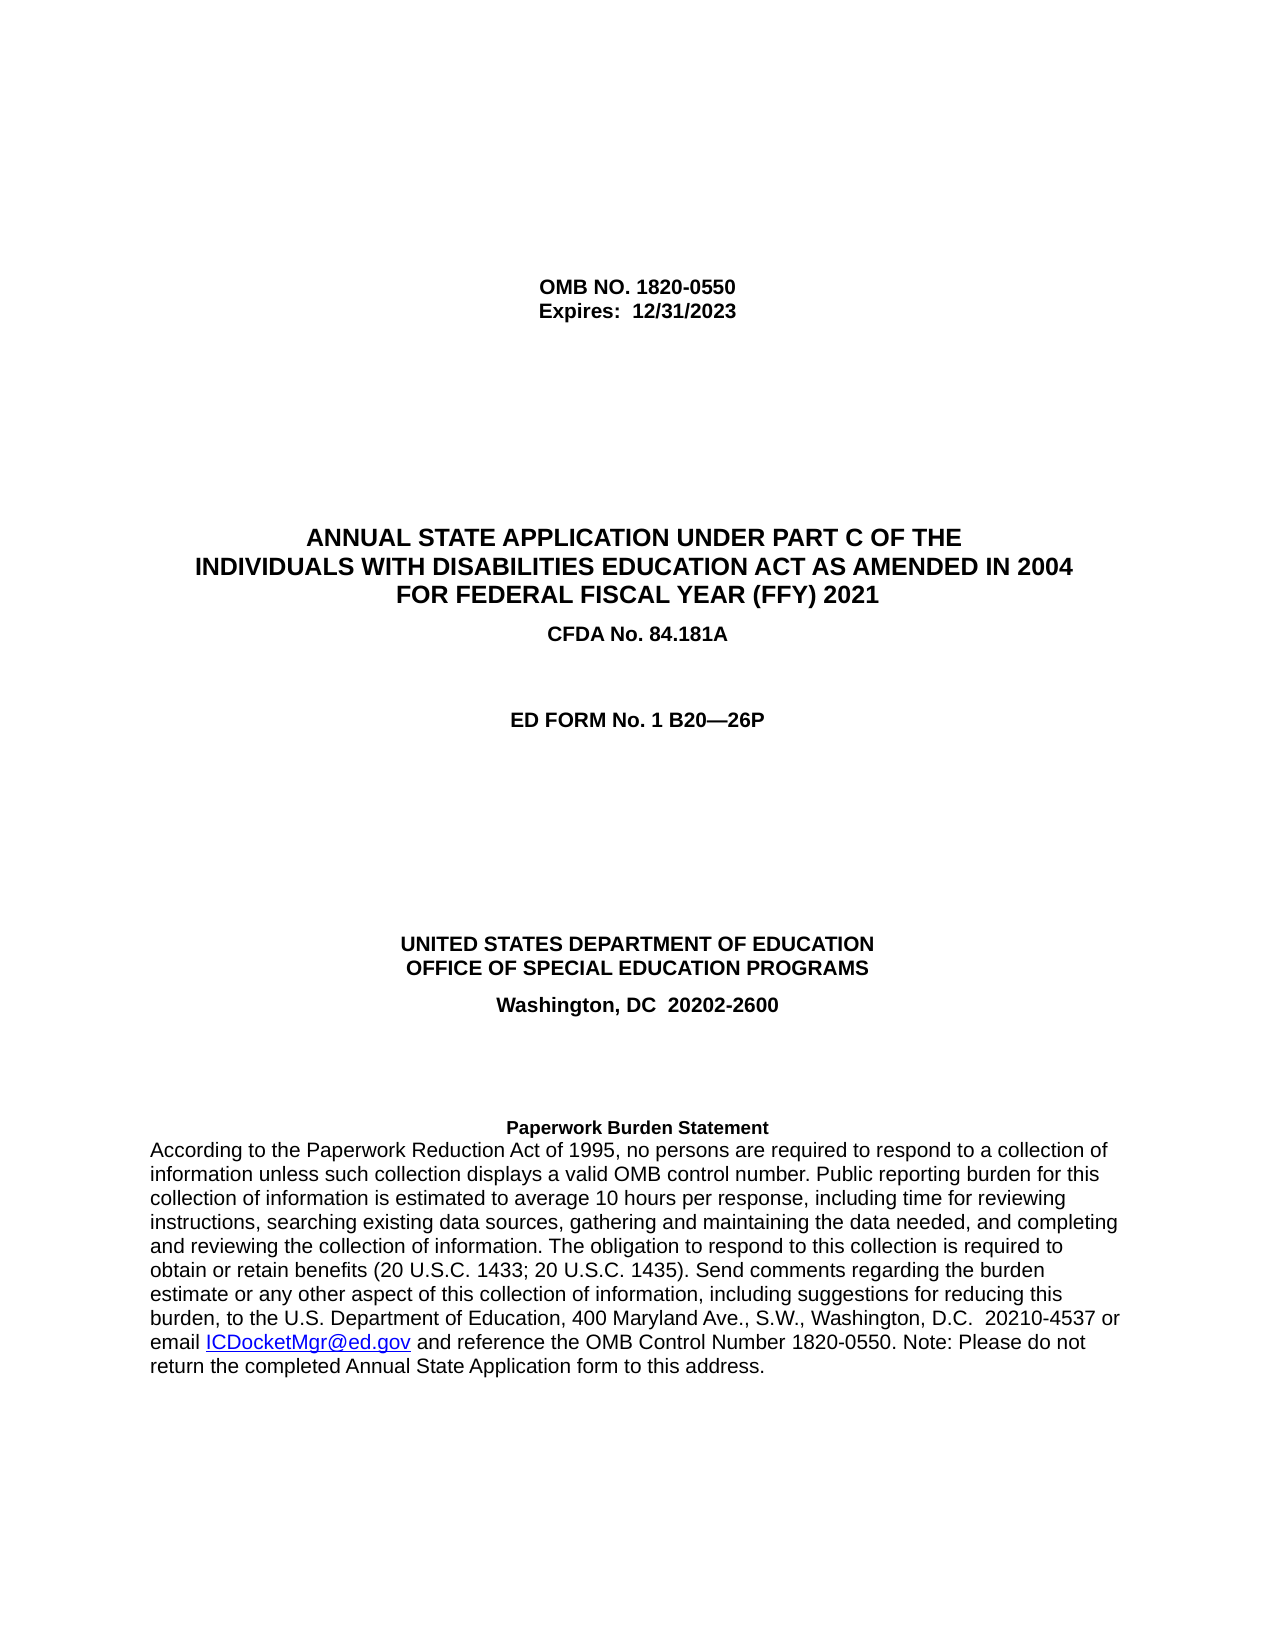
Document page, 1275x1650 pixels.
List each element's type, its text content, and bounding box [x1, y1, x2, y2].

title OMB NO. 1820-0550 [150, 275, 1125, 299]
text ED FORM No. 1 B20—26P [150, 708, 1125, 732]
text Expires: 12/31/2023 [150, 299, 1125, 323]
text ANNUAL STATE APPLICATION UNDER PART C OF THE INDIVIDUALS WITH DISABILITIES EDUCATION ACT AS AMENDED IN 2004 FOR FEDERAL FISCAL YEAR (FFY) 2021 [150, 523, 1125, 609]
text OFFICE OF SPECIAL EDUCATION PROGRAMS [150, 956, 1125, 980]
text CFDA No. 84.181A [150, 622, 1125, 646]
text UNITED STATES DEPARTMENT OF EDUCATION [150, 932, 1125, 956]
title Paperwork Burden Statement [150, 1116, 1125, 1138]
text According to the Paperwork Reduction Act of 1995, no persons are required to respond to a collection of information unless such collection displays a valid OMB control number. Public reporting burden for this collection of information is estimated to average 10 hours per response, including time for reviewing instructions, searching existing data sources, gathering and maintaining the data needed, and completing and reviewing the collection of information. The obligation to respond to this collection is required to obtain or retain benefits (20 U.S.C. 1433; 20 U.S.C. 1435). Send comments regarding the burden estimate or any other aspect of this collection of information, including suggestions for reducing this burden, to the U.S. Department of Education, 400 Maryland Ave., S.W., Washington, D.C. 20210-4537 or email ICDocketMgr@ed.gov and reference the OMB Control Number 1820-0550. Note: Please do not return the completed Annual State Application form to this address. [150, 1138, 1125, 1378]
text , 20202-2600 [150, 992, 1125, 1016]
